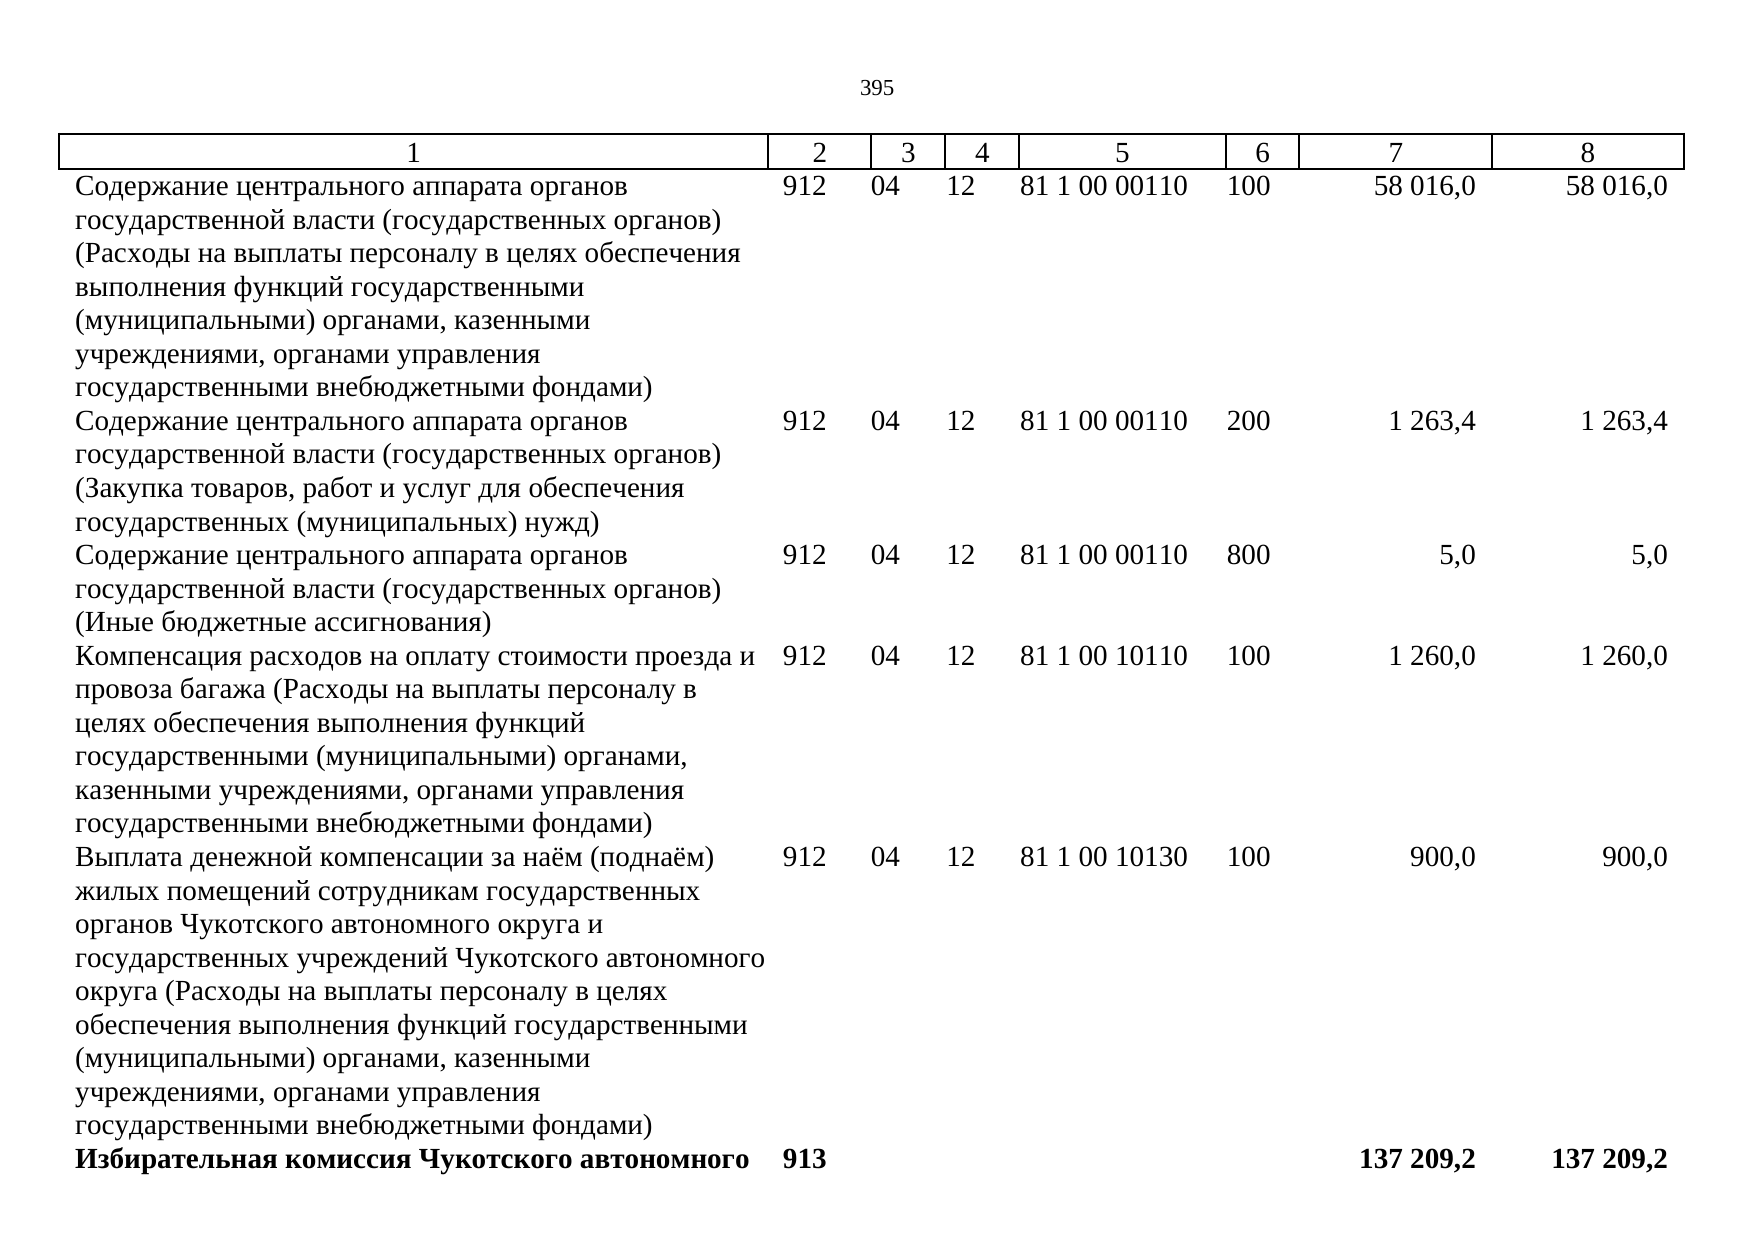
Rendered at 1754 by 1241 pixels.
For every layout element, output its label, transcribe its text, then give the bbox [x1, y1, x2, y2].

table_header 2 [769, 135, 870, 168]
table_header 6 [1227, 135, 1298, 168]
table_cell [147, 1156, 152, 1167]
table_header 7 [1300, 135, 1491, 168]
table_header 1 [60, 135, 767, 168]
table_header 8 [1493, 135, 1683, 168]
table_header 3 [872, 135, 944, 168]
table_header 5 [1020, 135, 1225, 168]
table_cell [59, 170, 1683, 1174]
table_header 4 [946, 135, 1018, 168]
